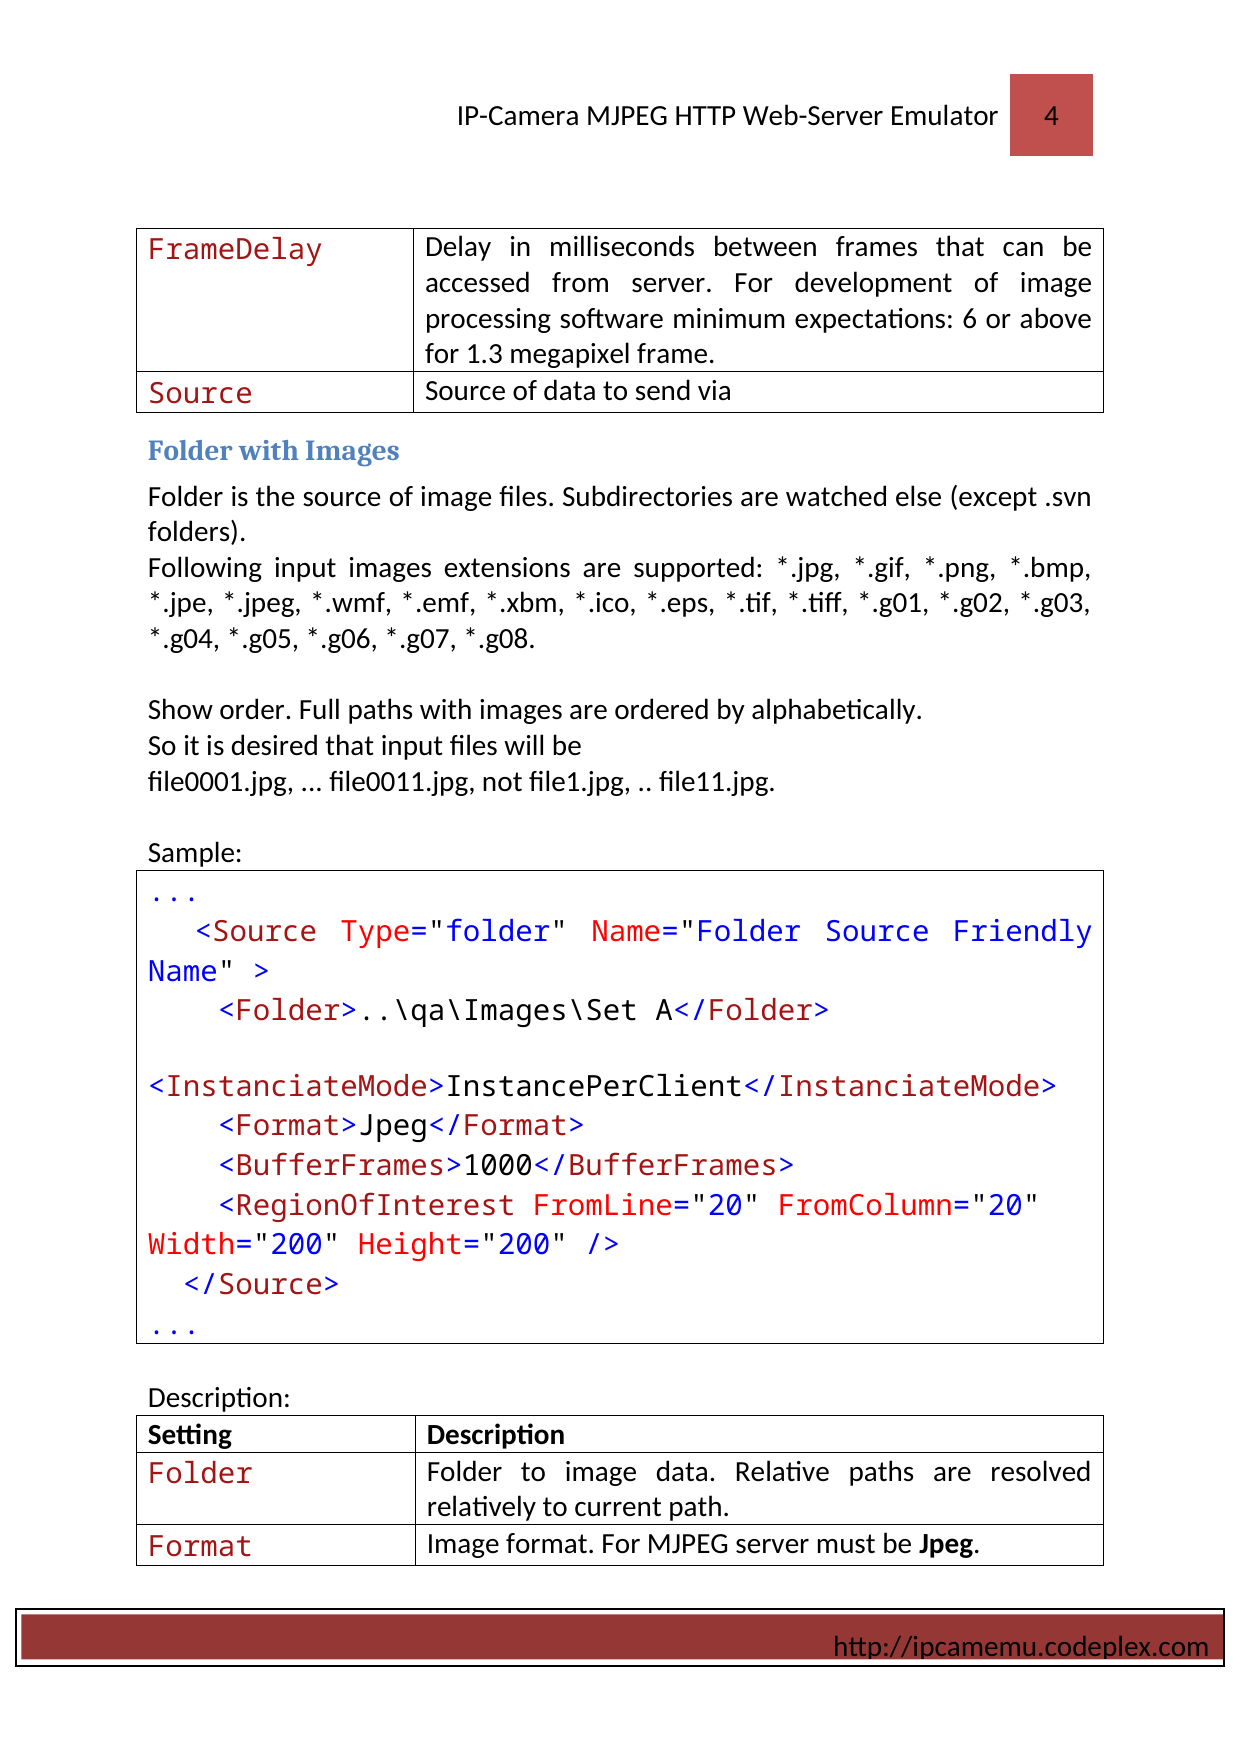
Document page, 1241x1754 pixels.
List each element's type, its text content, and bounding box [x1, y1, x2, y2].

text Sample: [148, 834, 1093, 869]
text Description: [148, 1379, 1093, 1415]
table_header Setting [137, 1416, 415, 1452]
table_cell Delay in milliseconds between frames that can be accessed from server. For development of image processing software minimum expectations: 6 or above for 1.3 megapixel frame. [414, 229, 1103, 371]
table_cell Source [137, 372, 413, 412]
subtitle Folder with Images [148, 434, 1093, 467]
text Show order. Full paths with images are ordered by alphabetically. [148, 691, 1093, 727]
text Folder is the source of image files. Subdirectories are watched else (except .svn folders). [148, 478, 1093, 549]
text file0001.jpg, ... file0011.jpg, not file1.jpg, .. file11.jpg. [148, 763, 1093, 798]
table_cell FrameDelay [137, 229, 413, 371]
table_header Description [416, 1416, 1103, 1452]
table_cell Source of data to send via [414, 372, 1103, 412]
table_cell Image format. For MJPEG server must be Jpeg. [416, 1525, 1103, 1565]
table_cell Folder [137, 1453, 415, 1524]
text So it is desired that input files will be [148, 727, 1093, 763]
table_cell Format [137, 1525, 415, 1565]
text Following input images extensions are supported: *.jpg, *.gif, *.png, *.bmp, *.jpe, *.jpeg, *.wmf, *.emf, *.xbm, *.ico, *.eps, *.tif, *.tiff, *.g01, *.g02, *.g03, *.g04, *.g05, *.g06, *.g07, *.g08. [148, 549, 1093, 656]
table_cell Folder to image data. Relative paths are resolved relatively to current path. [416, 1453, 1103, 1524]
table_header ... <Source Type="folder" Name="Folder Source Friendly Name" > <Folder>..\qa\Images\Set A</Folder> <InstanciateMode>InstancePerClient</InstanciateMode> <Format>Jpeg</Format> <BufferFrames>1000</BufferFrames> <RegionOfInterest FromLine="20" FromColumn="20" Width="200" Height="200" /> </Source> ... [137, 871, 1103, 1343]
